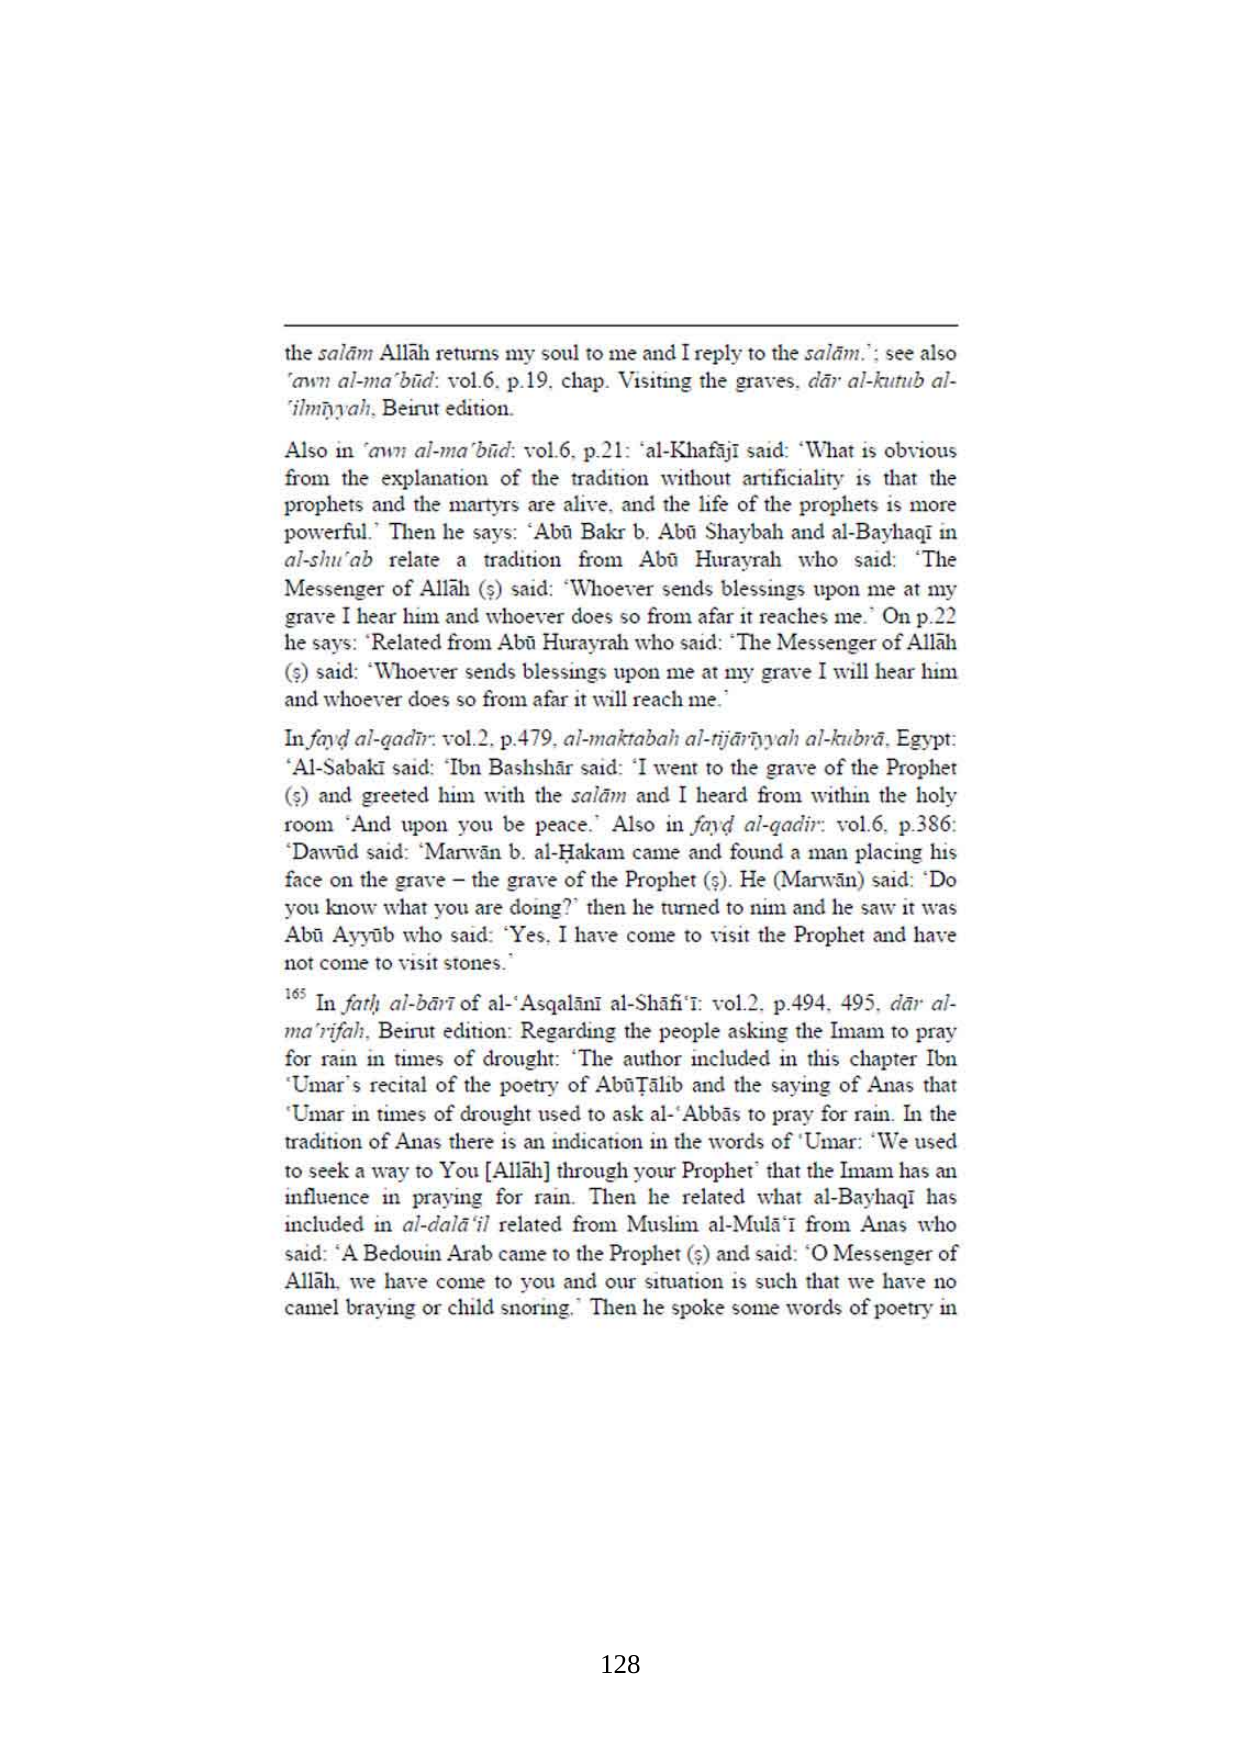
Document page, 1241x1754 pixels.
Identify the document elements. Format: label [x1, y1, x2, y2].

picture [236, 309, 1004, 1345]
